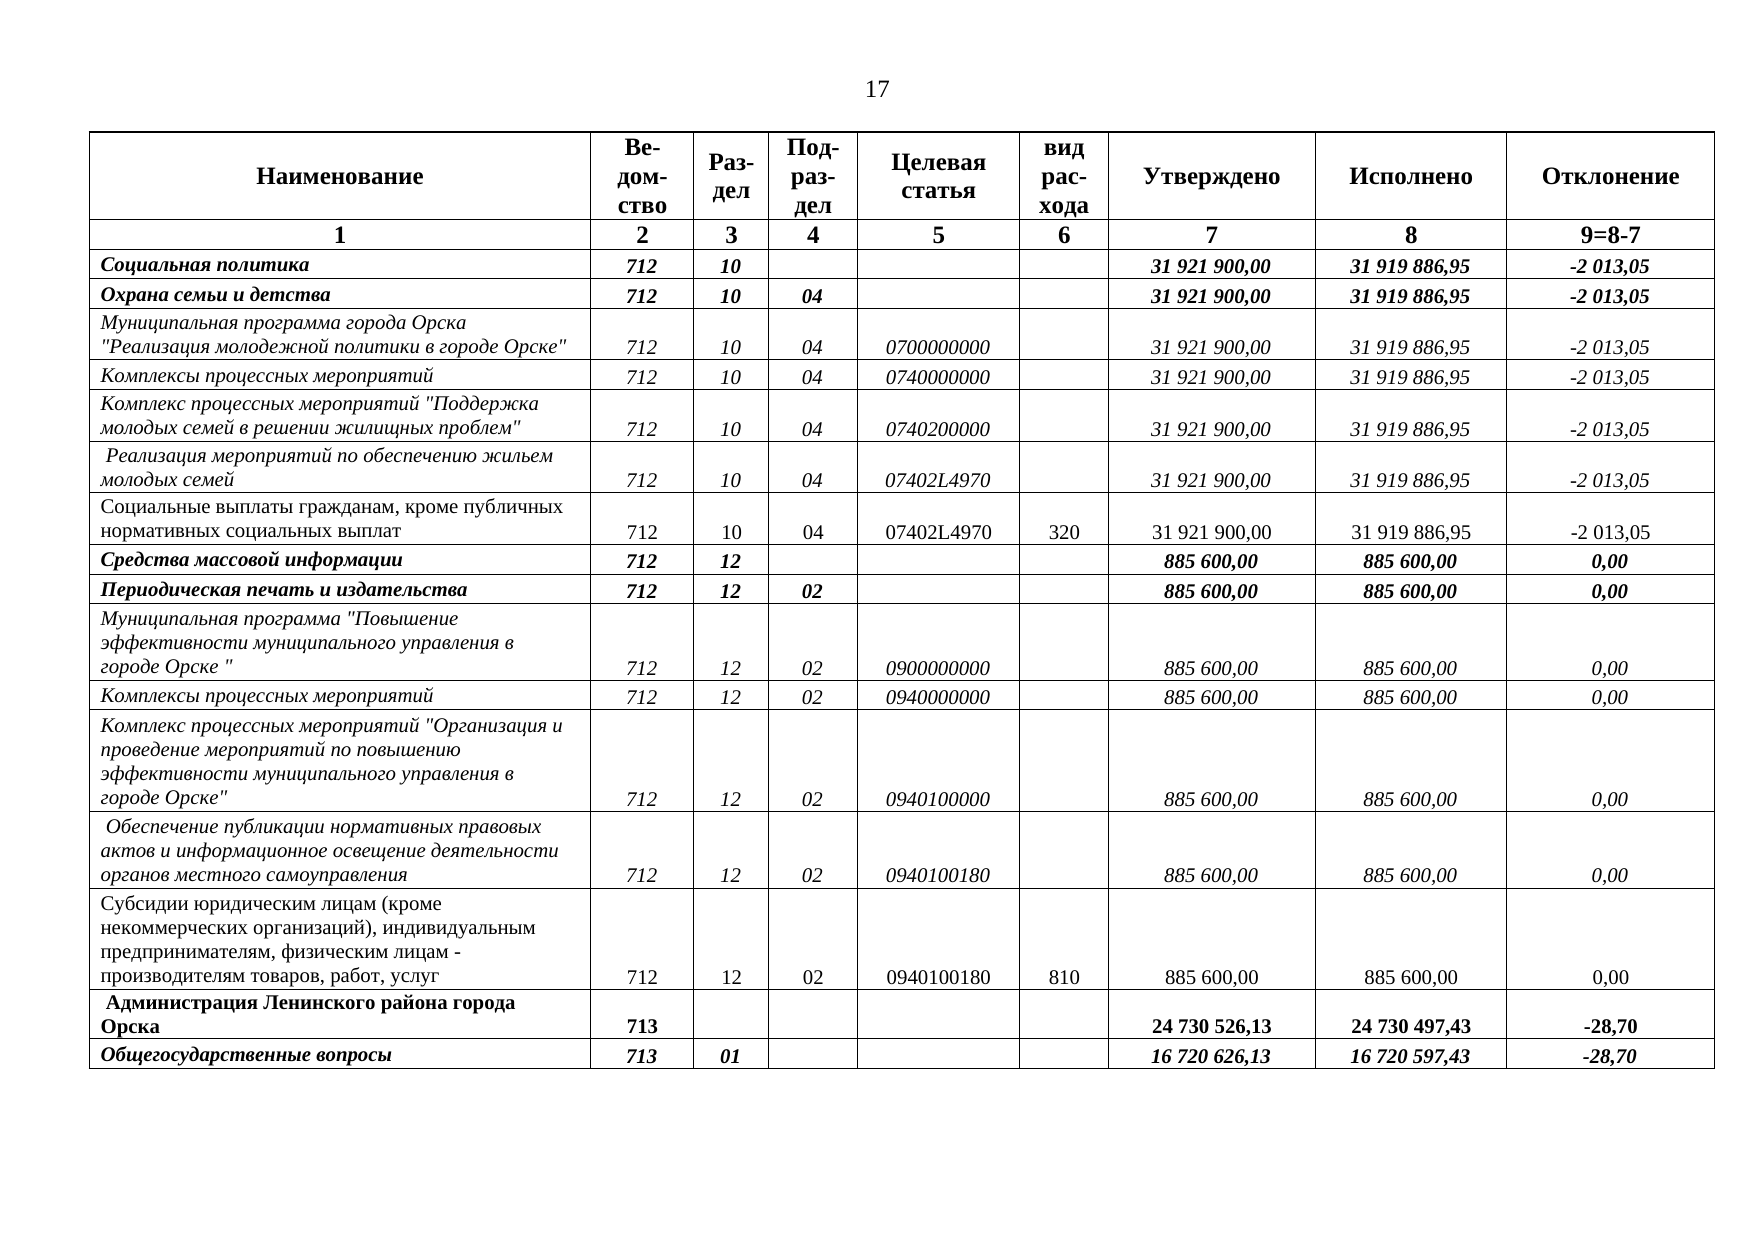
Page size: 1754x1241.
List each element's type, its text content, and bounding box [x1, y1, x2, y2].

table_cell Средства массовой информации [90, 545, 590, 573]
table_cell 712 [591, 309, 693, 359]
table_cell 0740000000 [858, 360, 1019, 389]
table_cell [1020, 250, 1108, 278]
table_cell 885 600,00 [1109, 604, 1315, 680]
table_cell 10 [694, 442, 768, 492]
table_header вид рас-хода [1020, 133, 1108, 219]
table_cell 885 600,00 [1109, 681, 1315, 709]
table_cell 7 [1109, 220, 1315, 248]
table_cell [1020, 575, 1108, 603]
table_cell 10 [694, 390, 768, 441]
table_cell 6 [1020, 220, 1108, 248]
table_cell [1020, 442, 1108, 492]
table_cell 24 730 497,43 [1316, 990, 1506, 1038]
table_cell 0940100180 [858, 812, 1019, 887]
table_cell 4 [769, 220, 857, 248]
table_cell 31 921 900,00 [1109, 250, 1315, 278]
table_cell 31 921 900,00 [1109, 442, 1315, 492]
table_header Раз-дел [694, 133, 768, 219]
table_cell 31 921 900,00 [1109, 279, 1315, 308]
table_cell [858, 279, 1019, 308]
table_cell Периодическая печать и издательства [90, 575, 590, 603]
table_cell 885 600,00 [1316, 812, 1506, 887]
table_cell 10 [694, 250, 768, 278]
table_cell 31 919 886,95 [1316, 250, 1506, 278]
table_cell Реализация мероприятий по обеспечению жильем молодых семей [90, 442, 590, 492]
table_cell 31 919 886,95 [1316, 279, 1506, 308]
table_cell 0,00 [1507, 889, 1714, 989]
table_cell [694, 990, 768, 1038]
table_header Под- раз- дел [769, 133, 857, 219]
table_cell 712 [591, 710, 693, 811]
table_cell 12 [694, 604, 768, 680]
table_cell [1020, 390, 1108, 441]
table_cell 12 [694, 812, 768, 887]
table_cell [769, 545, 857, 573]
table_cell 3 [694, 220, 768, 248]
table_cell Обеспечение публикации нормативных правовых актов и информационное освещение деятельности органов местного самоуправления [90, 812, 590, 887]
table_cell 810 [1020, 889, 1108, 989]
table_cell 712 [591, 442, 693, 492]
table_cell 712 [591, 493, 693, 544]
table_cell [1020, 990, 1108, 1038]
table_cell -28,70 [1507, 1039, 1714, 1068]
table_cell 712 [591, 545, 693, 573]
table_cell 12 [694, 710, 768, 811]
table_cell 31 919 886,95 [1316, 442, 1506, 492]
table_header Наименование [90, 133, 590, 219]
table_cell [1020, 1039, 1108, 1068]
table_cell -2 013,05 [1507, 390, 1714, 441]
table_cell 01 [694, 1039, 768, 1068]
table_cell 0740200000 [858, 390, 1019, 441]
table_cell 0,00 [1507, 681, 1714, 709]
table_cell -2 013,05 [1507, 360, 1714, 389]
table_cell 0700000000 [858, 309, 1019, 359]
table_cell 0940000000 [858, 681, 1019, 709]
table_header Целевая статья [858, 133, 1019, 219]
table_cell Муниципальная программа города Орска "Реализация молодежной политики в городе Орске" [90, 309, 590, 359]
table_cell [858, 1039, 1019, 1068]
table_cell 885 600,00 [1109, 812, 1315, 887]
table_cell 02 [769, 710, 857, 811]
table_cell Администрация Ленинского района города Орска [90, 990, 590, 1038]
table_cell Комплекс процессных мероприятий "Организация и проведение мероприятий по повышению эффективности муниципального управления в городе Орске" [90, 710, 590, 811]
table_cell [1020, 812, 1108, 887]
table_cell 885 600,00 [1316, 604, 1506, 680]
table_cell -28,70 [1507, 990, 1714, 1038]
table_cell Субсидии юридическим лицам (кроме некоммерческих организаций), индивидуальным предпринимателям, физическим лицам - производителям товаров, работ, услуг [90, 889, 590, 989]
table_cell [858, 575, 1019, 603]
table_cell 885 600,00 [1316, 681, 1506, 709]
table_cell 04 [769, 442, 857, 492]
table_cell 0,00 [1507, 604, 1714, 680]
table_cell Комплексы процессных мероприятий [90, 681, 590, 709]
table_cell 04 [769, 360, 857, 389]
table_cell 0,00 [1507, 545, 1714, 573]
table_cell 713 [591, 1039, 693, 1068]
table_cell 0,00 [1507, 812, 1714, 887]
table_cell 0,00 [1507, 575, 1714, 603]
table_cell Комплексы процессных мероприятий [90, 360, 590, 389]
table_header Ве- дом-ство [591, 133, 693, 219]
table_cell 12 [694, 681, 768, 709]
table_cell 02 [769, 681, 857, 709]
table_cell 16 720 626,13 [1109, 1039, 1315, 1068]
table_cell Социальные выплаты гражданам, кроме публичных нормативных социальных выплат [90, 493, 590, 544]
table_header Утверждено [1109, 133, 1315, 219]
table_cell [858, 545, 1019, 573]
table_cell 02 [769, 889, 857, 989]
table_cell 16 720 597,43 [1316, 1039, 1506, 1068]
table_cell 02 [769, 575, 857, 603]
table_cell 31 919 886,95 [1316, 493, 1506, 544]
table_cell [769, 1039, 857, 1068]
table_cell [1020, 604, 1108, 680]
table_cell Охрана семьи и детства [90, 279, 590, 308]
table_cell 9=8-7 [1507, 220, 1714, 248]
table_cell 885 600,00 [1316, 545, 1506, 573]
table_cell 31 921 900,00 [1109, 390, 1315, 441]
table_cell 885 600,00 [1316, 575, 1506, 603]
table_cell 885 600,00 [1109, 575, 1315, 603]
table_cell 31 919 886,95 [1316, 309, 1506, 359]
table_cell 713 [591, 990, 693, 1038]
table_cell [858, 990, 1019, 1038]
table_cell 712 [591, 812, 693, 887]
table_cell [1020, 545, 1108, 573]
table_cell 10 [694, 360, 768, 389]
table_cell -2 013,05 [1507, 279, 1714, 308]
table_header Отклонение [1507, 133, 1714, 219]
table_cell 31 921 900,00 [1109, 309, 1315, 359]
table_cell 1 [90, 220, 590, 248]
table_cell [1020, 360, 1108, 389]
table_cell 31 919 886,95 [1316, 360, 1506, 389]
table_cell 0,00 [1507, 710, 1714, 811]
table_cell 712 [591, 279, 693, 308]
table_cell 31 919 886,95 [1316, 390, 1506, 441]
table_cell Общегосударственные вопросы [90, 1039, 590, 1068]
table_cell 24 730 526,13 [1109, 990, 1315, 1038]
table_cell -2 013,05 [1507, 250, 1714, 278]
table_header Исполнено [1316, 133, 1506, 219]
table_cell 712 [591, 360, 693, 389]
table_cell 12 [694, 545, 768, 573]
table_cell 04 [769, 309, 857, 359]
table_cell 31 921 900,00 [1109, 493, 1315, 544]
table_cell -2 013,05 [1507, 309, 1714, 359]
table_cell 10 [694, 493, 768, 544]
table_cell Муниципальная программа "Повышение эффективности муниципального управления в городе Орске " [90, 604, 590, 680]
table_cell 5 [858, 220, 1019, 248]
table_cell 885 600,00 [1109, 545, 1315, 573]
table_cell 712 [591, 575, 693, 603]
table_cell 8 [1316, 220, 1506, 248]
table_cell 07402L4970 [858, 493, 1019, 544]
table_cell 2 [591, 220, 693, 248]
table_cell -2 013,05 [1507, 493, 1714, 544]
table_cell -2 013,05 [1507, 442, 1714, 492]
table_cell 10 [694, 279, 768, 308]
table_cell 0940100000 [858, 710, 1019, 811]
table_cell 04 [769, 493, 857, 544]
table_cell 12 [694, 889, 768, 989]
table_cell 712 [591, 390, 693, 441]
table_cell [858, 250, 1019, 278]
table_cell [1020, 710, 1108, 811]
table_cell 04 [769, 279, 857, 308]
table_cell 02 [769, 604, 857, 680]
table_cell Социальная политика [90, 250, 590, 278]
table_cell 320 [1020, 493, 1108, 544]
table_cell 31 921 900,00 [1109, 360, 1315, 389]
table_cell 712 [591, 681, 693, 709]
table_cell 885 600,00 [1109, 710, 1315, 811]
table_cell Комплекс процессных мероприятий "Поддержка молодых семей в решении жилищных проблем" [90, 390, 590, 441]
table_cell 712 [591, 889, 693, 989]
table_cell [1020, 279, 1108, 308]
table_cell 10 [694, 309, 768, 359]
table_cell [1020, 681, 1108, 709]
table_cell 04 [769, 390, 857, 441]
table_cell 07402L4970 [858, 442, 1019, 492]
table_cell 0940100180 [858, 889, 1019, 989]
table_cell 02 [769, 812, 857, 887]
table_cell 885 600,00 [1109, 889, 1315, 989]
table_cell 712 [591, 604, 693, 680]
table_cell 712 [591, 250, 693, 278]
table_cell 12 [694, 575, 768, 603]
table_cell 0900000000 [858, 604, 1019, 680]
table_cell 885 600,00 [1316, 710, 1506, 811]
table_cell [769, 990, 857, 1038]
table_cell [769, 250, 857, 278]
table_cell [1020, 309, 1108, 359]
table_cell 885 600,00 [1316, 889, 1506, 989]
